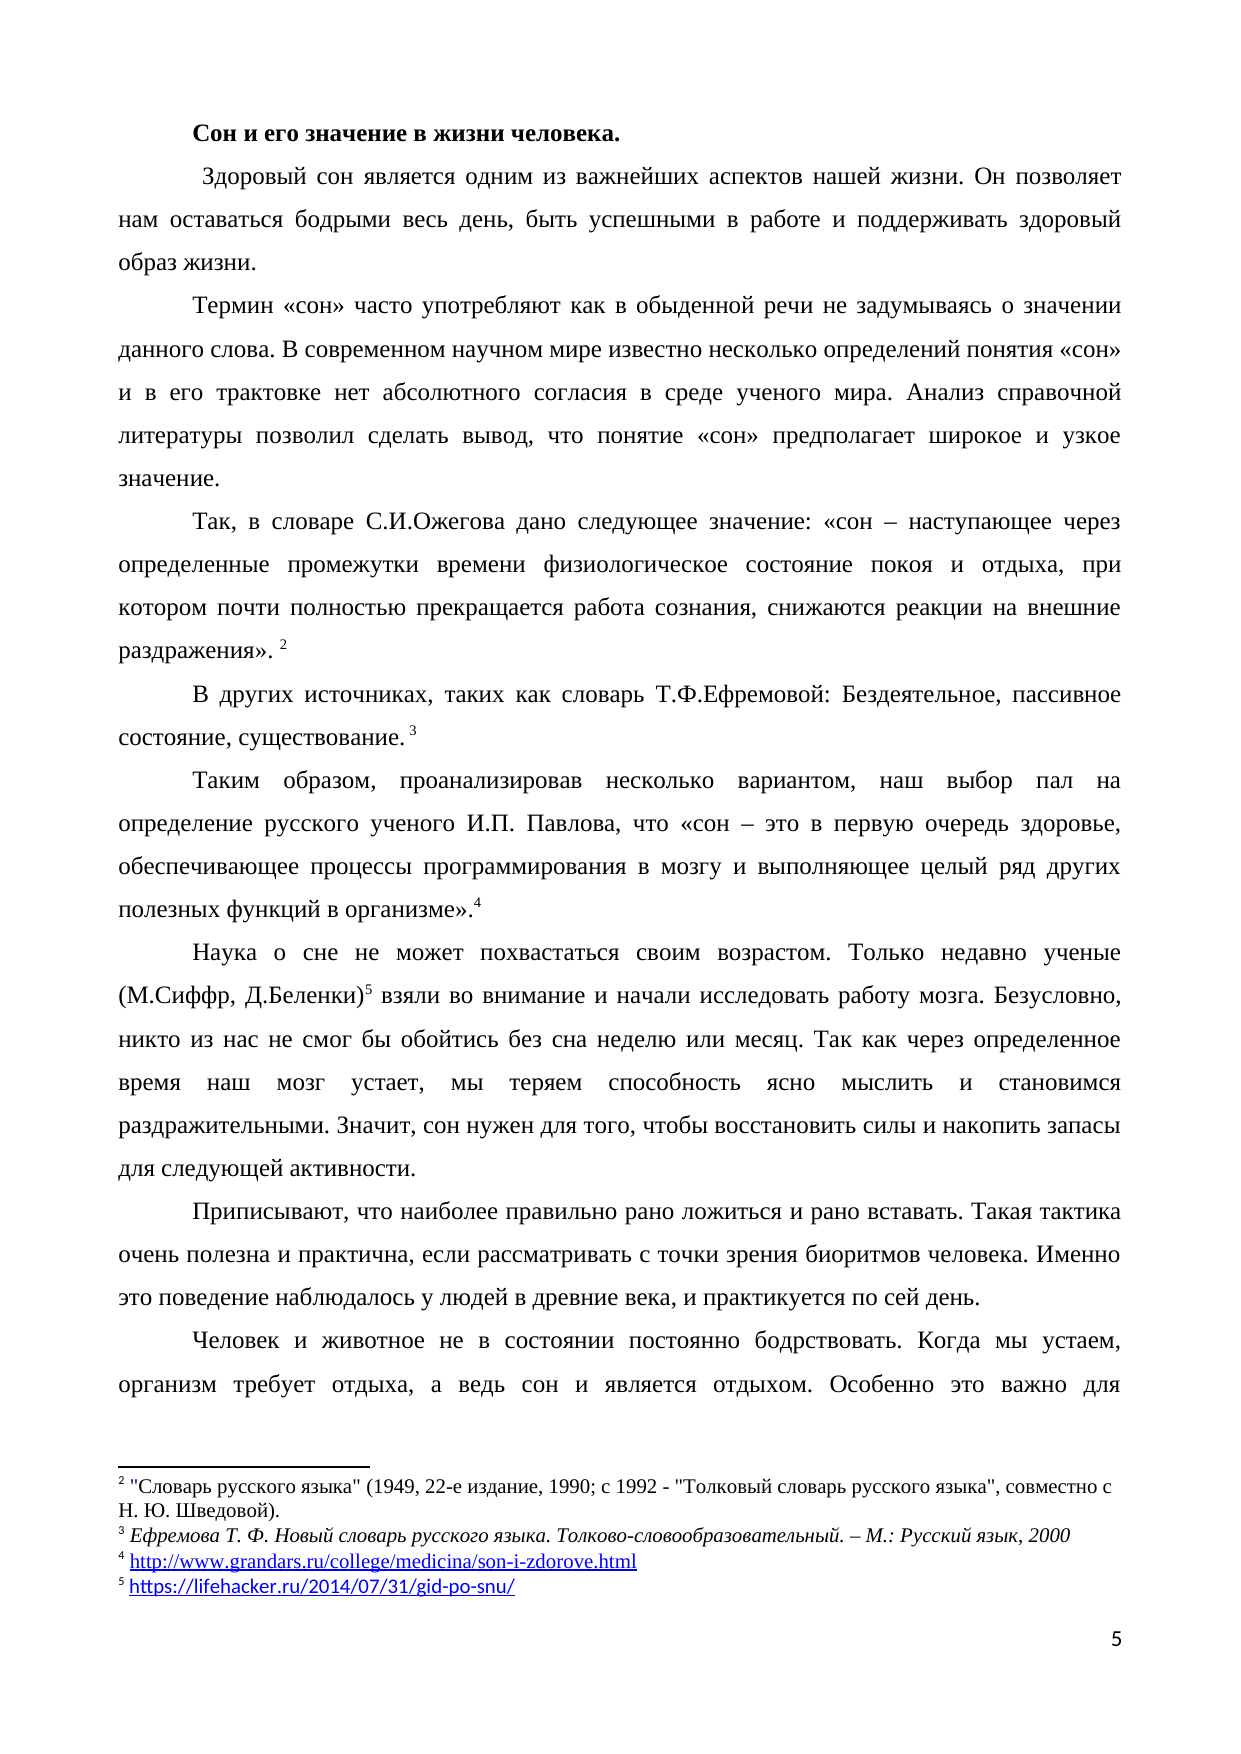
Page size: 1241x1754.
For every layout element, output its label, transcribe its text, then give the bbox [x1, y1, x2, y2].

text Здоровый сон является одним из важнейших аспектов нашей жизни. Он позволяет нам оставаться бодрыми весь день, быть успешными в работе и поддерживать здоровый образ жизни. [118, 161, 1122, 276]
text Так, в словаре С.И.Ожегова дано следующее значение: «сон – наступающее через определенные промежутки времени физиологическое состояние покоя и отдыха, при котором почти полностью прекращается работа сознания, снижаются реакции на внешние раздражения». [118, 506, 1122, 664]
text Термин «сон» часто употребляют как в обыденной речи не задумываясь о значении данного слова. В современном научном мире известно несколько определений понятия «сон» и в его трактовке нет абсолютного согласия в среде ученого мира. Анализ справочной литературы позволил сделать вывод, что понятие «сон» предполагает широкое и узкое значение. [118, 291, 1122, 492]
text Приписывают, что наиболее правильно рано ложиться и рано вставать. Такая тактика очень полезна и практична, если рассматривать с точки зрения биоритмов человека. Именно это поведение наблюдалось у людей в древние века, и практикуется по сей день. [118, 1196, 1122, 1311]
text В других источниках, таких как словарь Т.Ф.Ефремовой: Бездеятельное, пассивное состояние, существование. [118, 679, 1122, 751]
text Таким образом, проанализировав несколько вариантом, наш выбор пал на определение русского ученого И.П. Павлова, что «сон – это в первую очередь здоровье, обеспечивающее процессы программирования в мозгу и выполняющее целый ряд других полезных функций в организме». [118, 765, 1122, 923]
text Сон и его значение в жизни человека. [118, 118, 1122, 147]
text Наука о сне не может похвастаться своим возрастом. Только недавно ученые (М.Сиффр, Д.Беленки) взяли во внимание и начали исследовать работу мозга. Безусловно, никто из нас не смог бы обойтись без сна неделю или месяц. Так как через определенное время наш мозг устает, мы теряем способность ясно мыслить и становимся раздражительными. Значит, сон нужен для того, чтобы восстановить силы и накопить запасы для следующей активности. [118, 937, 1122, 1182]
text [118, 1326, 1122, 1397]
